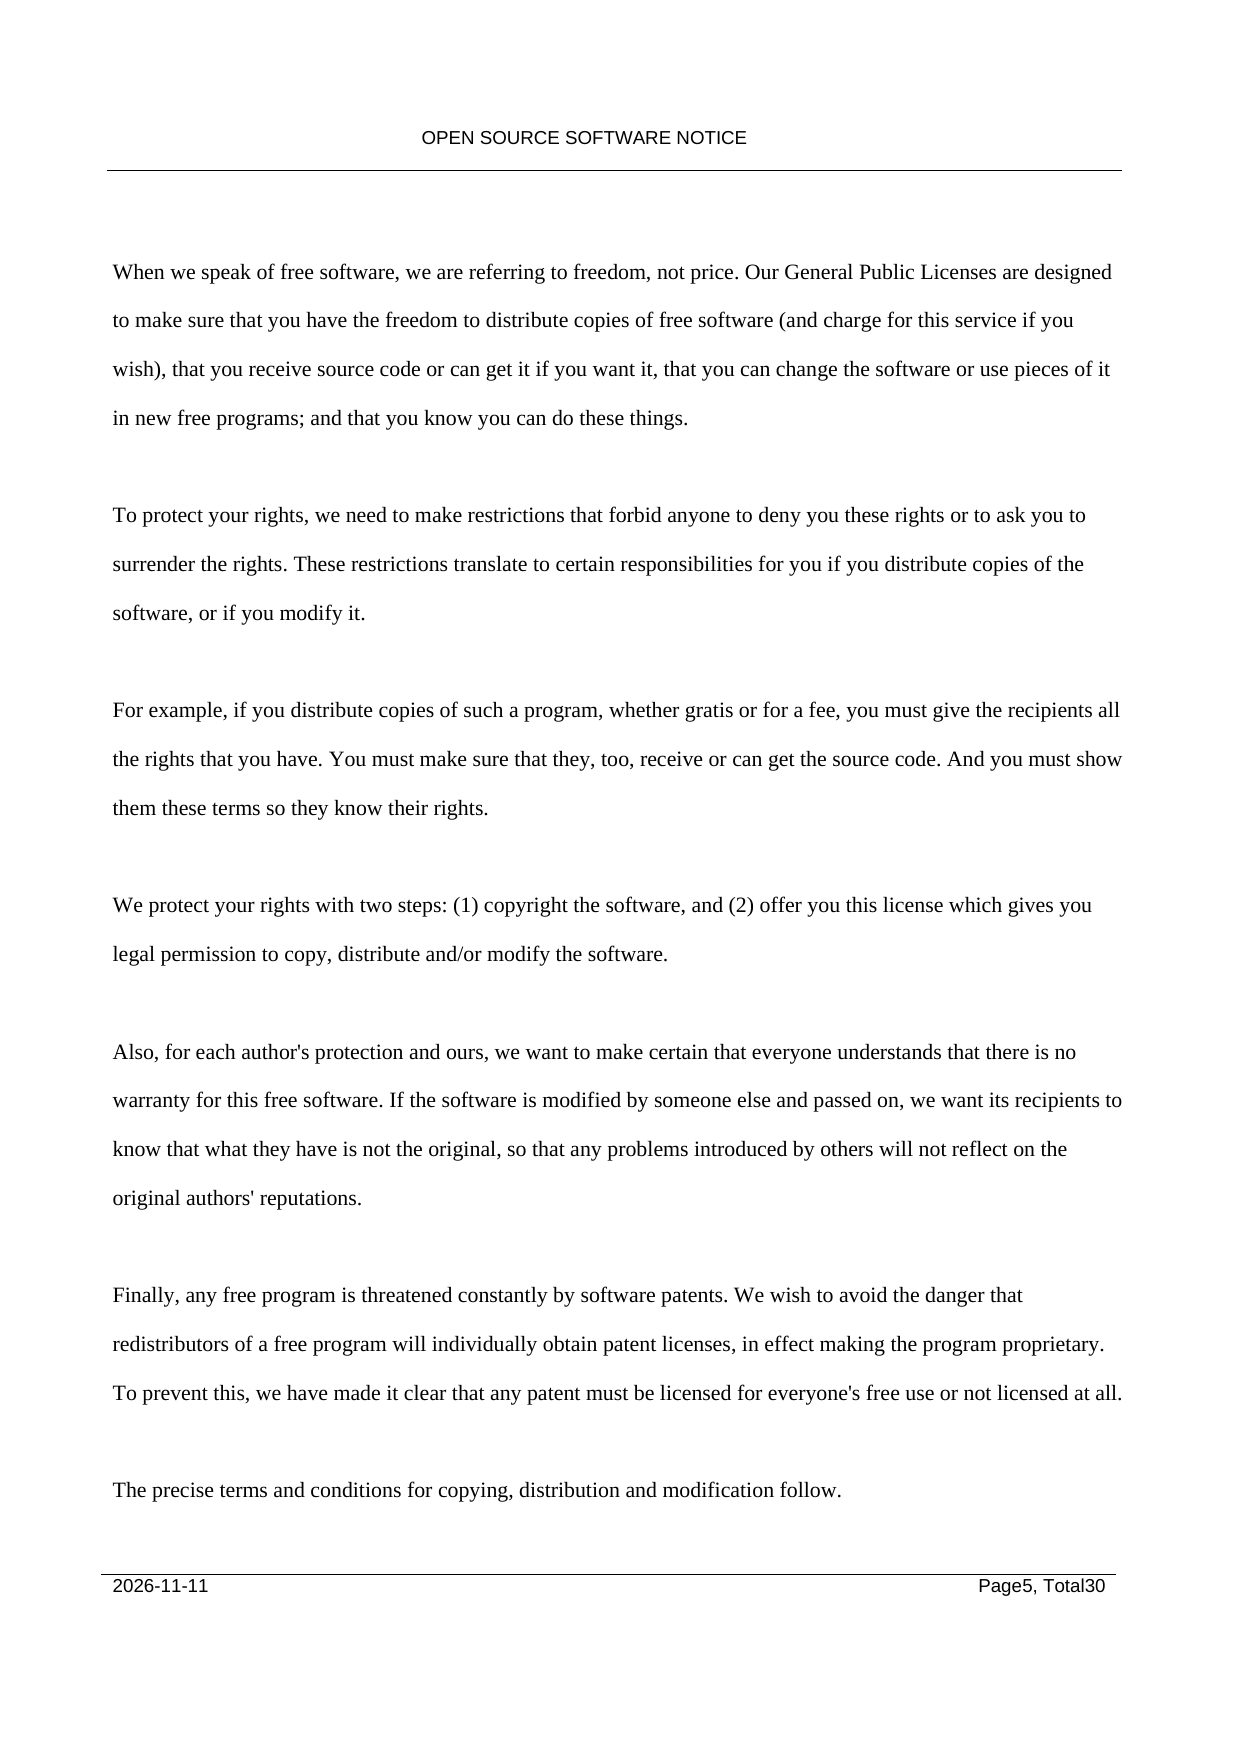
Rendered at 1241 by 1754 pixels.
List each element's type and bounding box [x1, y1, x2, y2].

text [112, 206, 1128, 1506]
